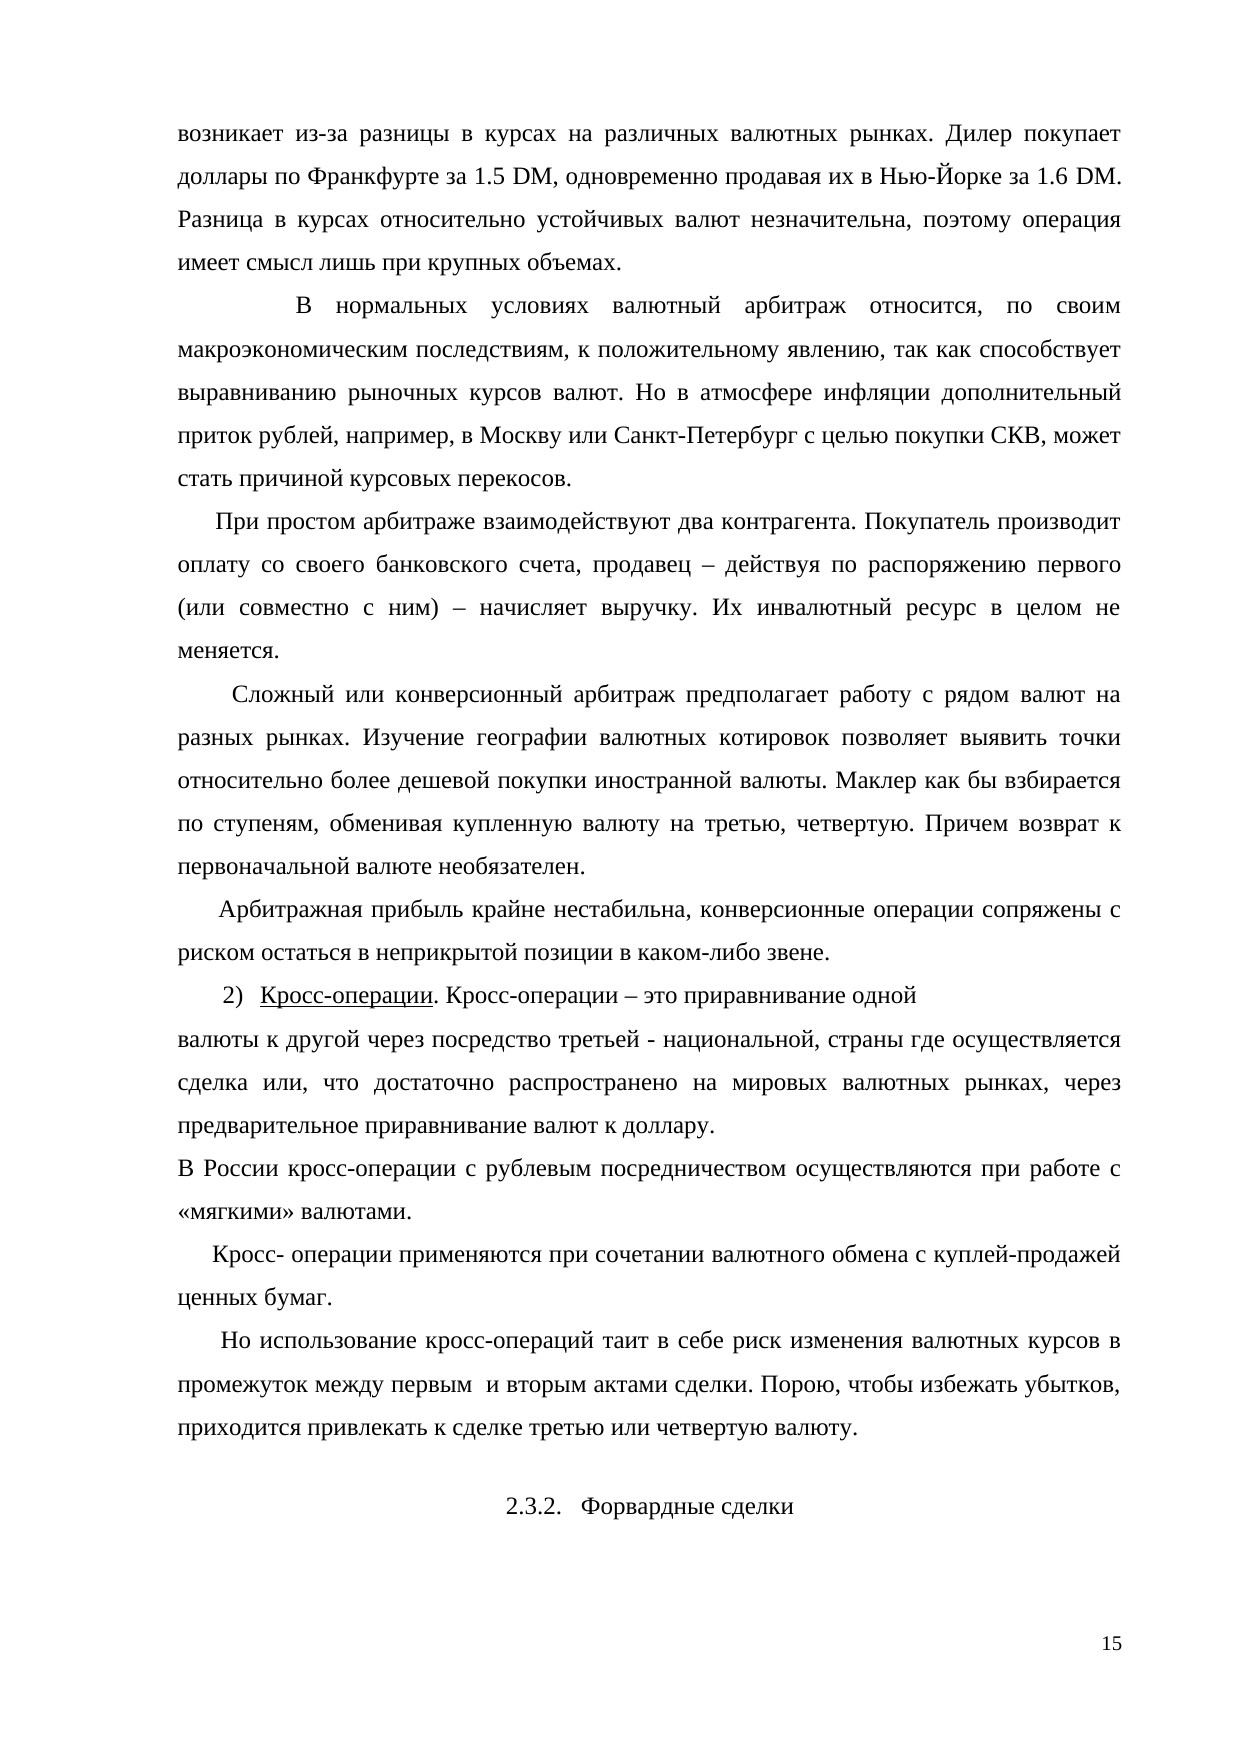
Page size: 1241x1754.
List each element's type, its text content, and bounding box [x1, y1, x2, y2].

text Сложный или конверсионный арбитраж предполагает работу с рядом валют на разных рынках. Изучение географии валютных котировок позволяет выявить точки относительно более дешевой покупки иностранной валюты. Маклер как бы взбирается по ступеням, обменивая купленную валюту на третью, четвертую. Причем возврат к первоначальной валюте необязателен. [177, 679, 1122, 880]
text Арбитражная прибыль крайне нестабильна, конверсионные операции сопряжены с риском остаться в неприкрытой позиции в каком-либо звене. [177, 894, 1122, 966]
text валюты к другой через посредство третьей - национальной, страны где осуществляется сделка или, что достаточно распространено на мировых валютных рынках, через предварительное приравнивание валют к доллару. [177, 1024, 1122, 1139]
list Кросс-операции. Кросс-операции – это приравнивание одной [222, 981, 1122, 1009]
list Форвардные сделки [177, 1491, 1122, 1520]
text В России кросс-операции с рублевым посредничеством осуществляются при работе с «мягкими» валютами. [177, 1153, 1122, 1225]
text Но использование кросс-операций таит в себе риск изменения валютных курсов в промежуток между первым и вторым актами сделки. Порою, чтобы избежать убытков, приходится привлекать к сделке третью или четвертую валюту. [177, 1326, 1122, 1441]
text Кросс- операции применяются при сочетании валютного обмена с куплей-продажей ценных бумаг. [177, 1239, 1122, 1311]
text При простом арбитраже взаимодействуют два контрагента. Покупатель производит оплату со своего банковского счета, продавец – действуя по распоряжению первого (или совместно с ним) – начисляет выручку. Их инвалютный ресурс в целом не меняется. [177, 506, 1122, 664]
text В нормальных условиях валютный арбитраж относится, по своим макроэкономическим последствиям, к положительному явлению, так как способствует выравниванию рыночных курсов валют. Но в атмосфере инфляции дополнительный приток рублей, например, в Москву или Санкт-Петербург с целью покупки СКВ, может стать причиной курсовых перекосов. [177, 291, 1122, 492]
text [177, 118, 1122, 276]
